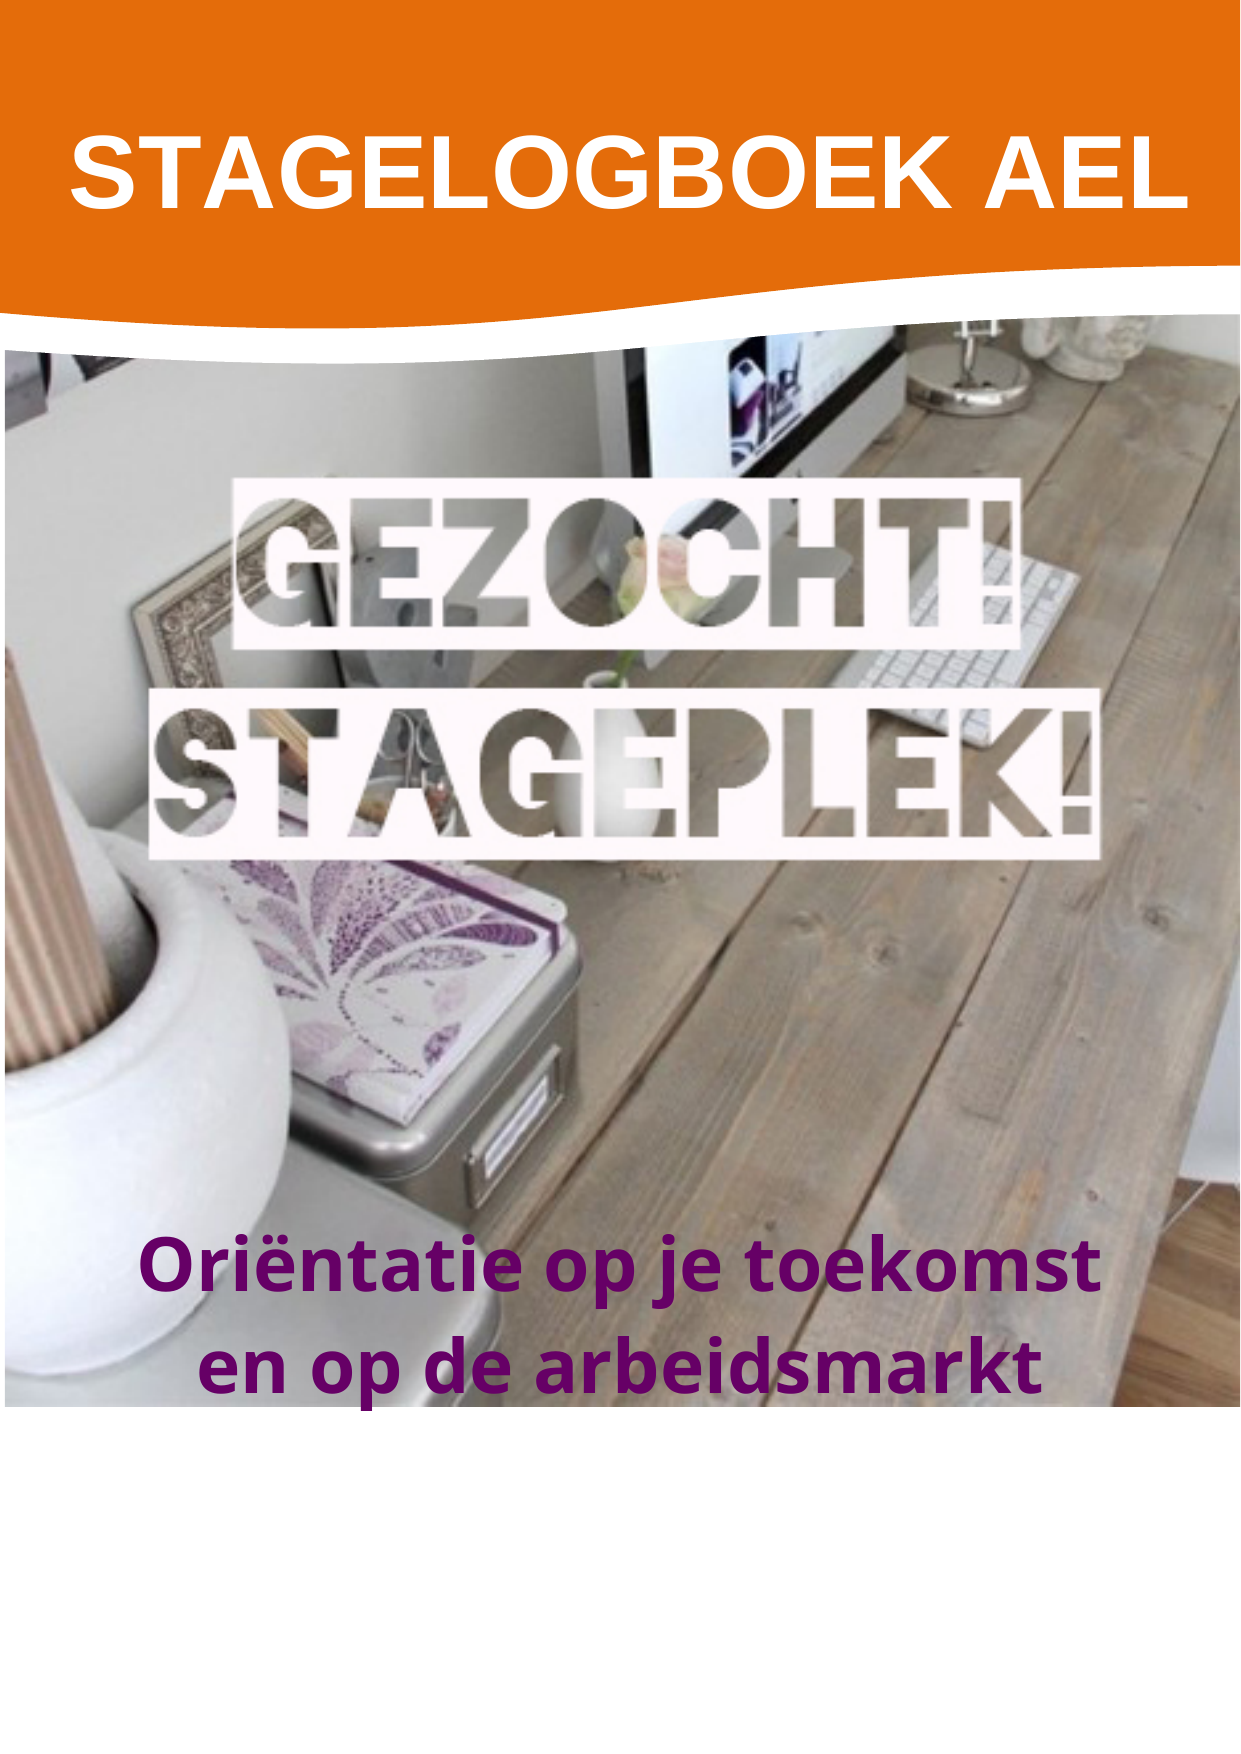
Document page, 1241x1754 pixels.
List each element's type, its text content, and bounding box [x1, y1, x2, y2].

picture [4, 315, 1241, 1407]
text Oriëntatie op je toekomst [89, 1211, 1152, 1314]
text en op de arbeidsmarkt [89, 1314, 1152, 1416]
